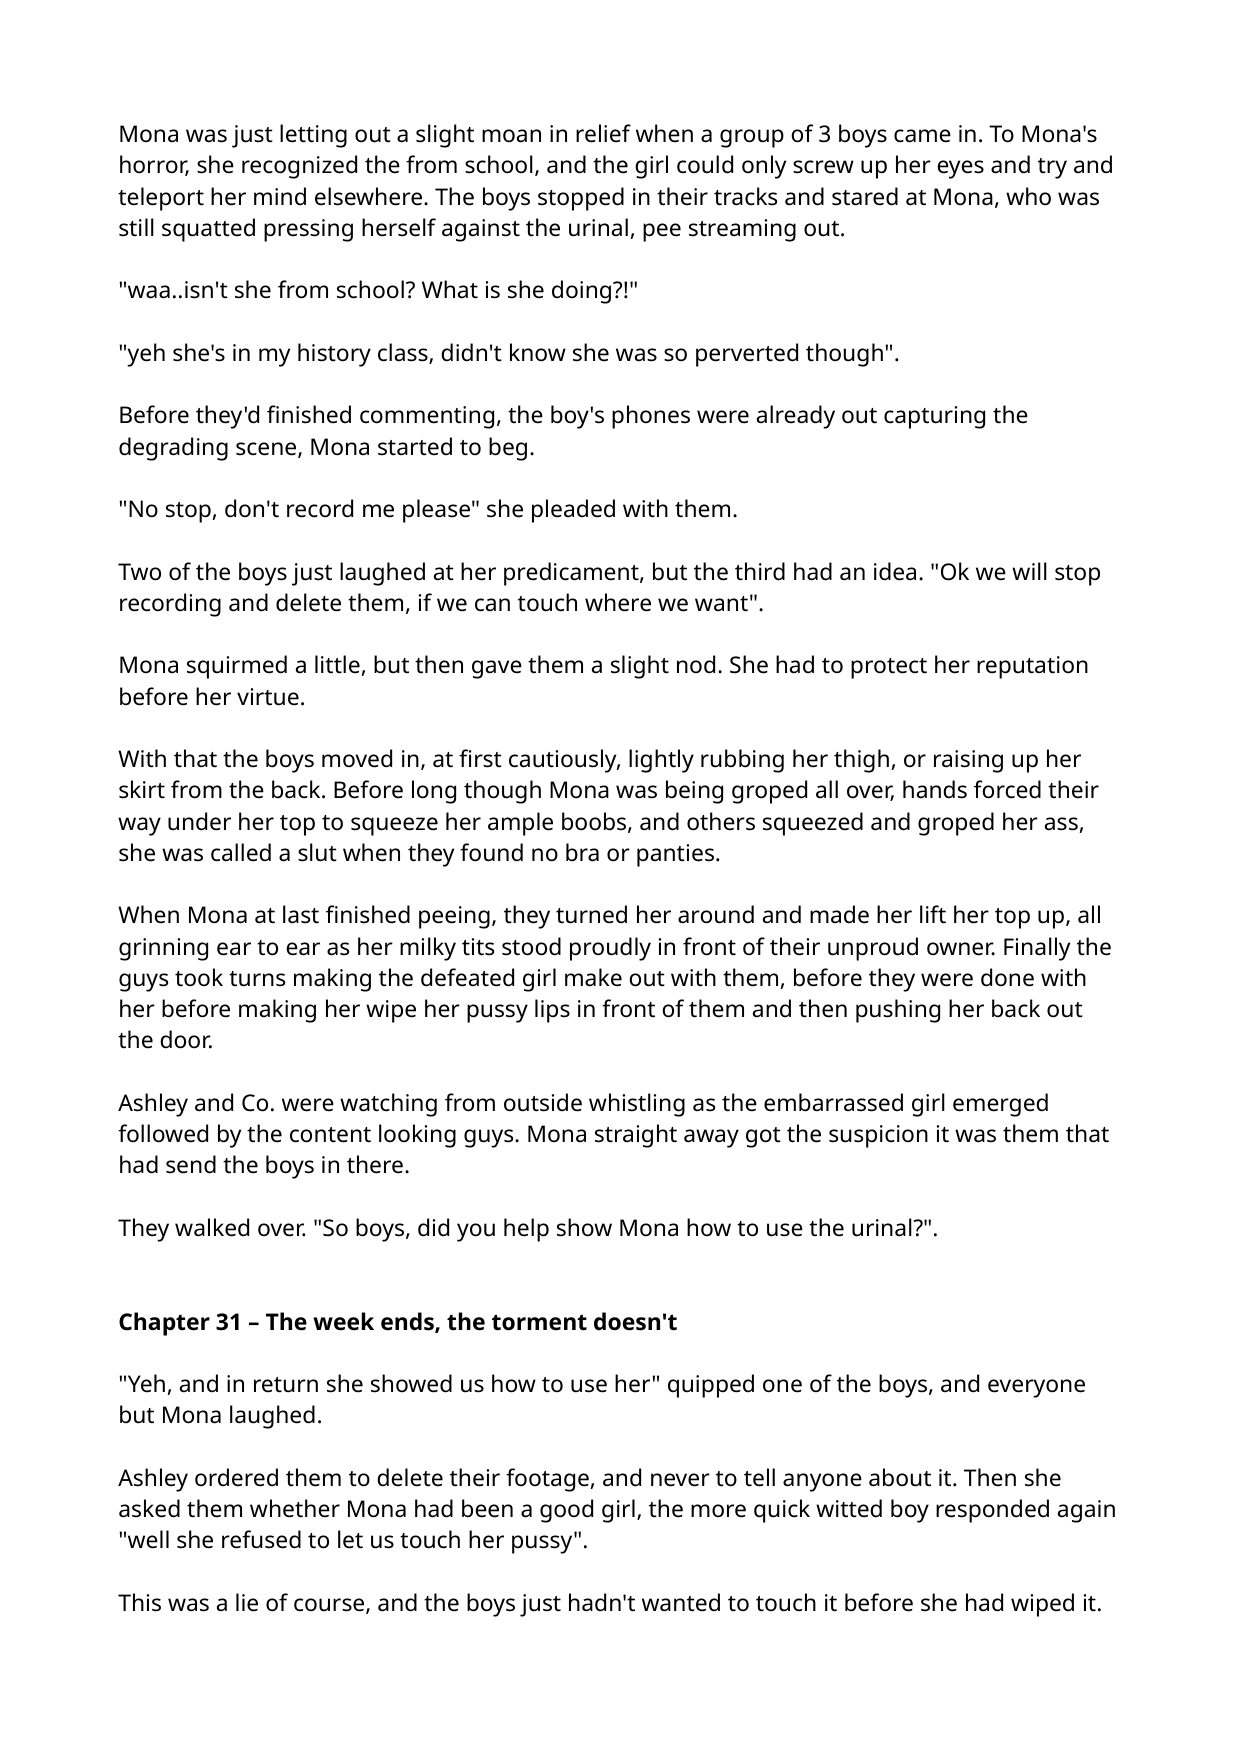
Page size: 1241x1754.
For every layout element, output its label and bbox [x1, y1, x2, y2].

text [118, 118, 1122, 1618]
